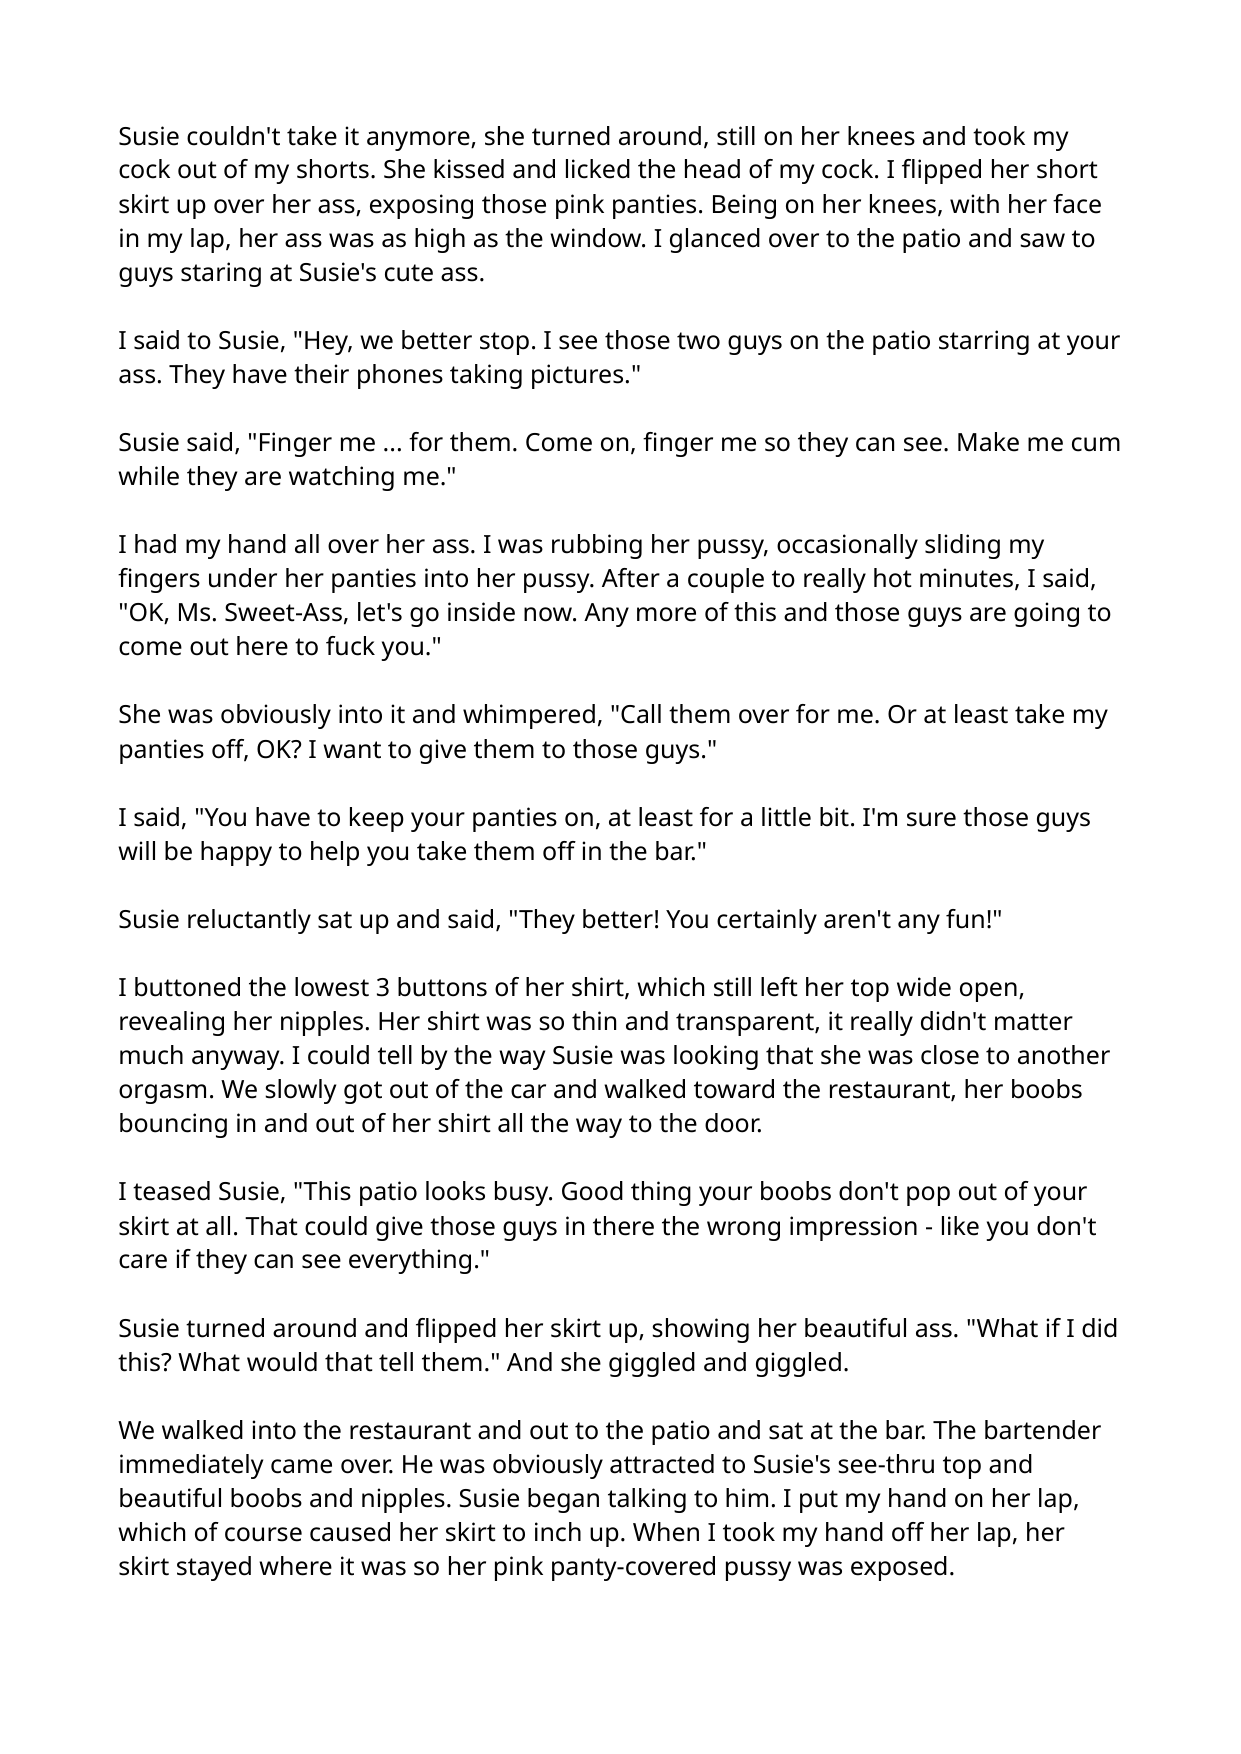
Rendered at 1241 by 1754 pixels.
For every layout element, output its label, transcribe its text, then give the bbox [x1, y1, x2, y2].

text Susie couldn't take it anymore, she turned around, still on her knees and took my cock out of my shorts. She kissed and licked the head of my cock. I flipped her short skirt up over her ass, exposing those pink panties. Being on her knees, with her face in my lap, her ass was as high as the window. I glanced over to the patio and saw to guys staring at Susie's cute ass. [118, 118, 1122, 288]
text Susie reluctantly sat up and said, "They better! You certainly aren't any fun!" [118, 902, 1122, 936]
text I teased Susie, "This patio looks busy. Good thing your boobs don't pop out of your skirt at all. That could give those guys in there the wrong impression - like you don't care if they can see everything." [118, 1174, 1122, 1276]
text We walked into the restaurant and out to the patio and sat at the bar. The bartender immediately came over. He was obviously attracted to Susie's see-thru top and beautiful boobs and nipples. Susie began talking to him. I put my hand on her lap, which of course caused her skirt to inch up. When I took my hand off her lap, her skirt stayed where it was so her pink panty-covered pussy was exposed. [118, 1412, 1122, 1583]
text Susie turned around and flipped her skirt up, showing her beautiful ass. "What if I did this? What would that tell them." And she giggled and giggled. [118, 1310, 1122, 1378]
text I said, "You have to keep your panties on, at least for a little bit. I'm sure those guys will be happy to help you take them off in the bar." [118, 799, 1122, 867]
text I said to Susie, "Hey, we better stop. I see those two guys on the patio starring at your ass. They have their phones taking pictures." [118, 322, 1122, 391]
text She was obviously into it and whimpered, "Call them over for me. Or at least take my panties off, OK? I want to give them to those guys." [118, 697, 1122, 765]
text Susie said, "Finger me ... for them. Come on, finger me so they can see. Make me cum while they are watching me." [118, 425, 1122, 493]
text I buttoned the lowest 3 buttons of her shirt, which still left her top wide open, revealing her nipples. Her shirt was so thin and transparent, it really didn't matter much anyway. I could tell by the way Susie was looking that she was close to another orgasm. We slowly got out of the car and walked toward the restaurant, her boobs bouncing in and out of her shirt all the way to the door. [118, 970, 1122, 1140]
text I had my hand all over her ass. I was rubbing her pussy, occasionally sliding my fingers under her panties into her pussy. After a couple to really hot minutes, I said, "OK, Ms. Sweet-Ass, let's go inside now. Any more of this and those guys are going to come out here to fuck you." [118, 527, 1122, 663]
